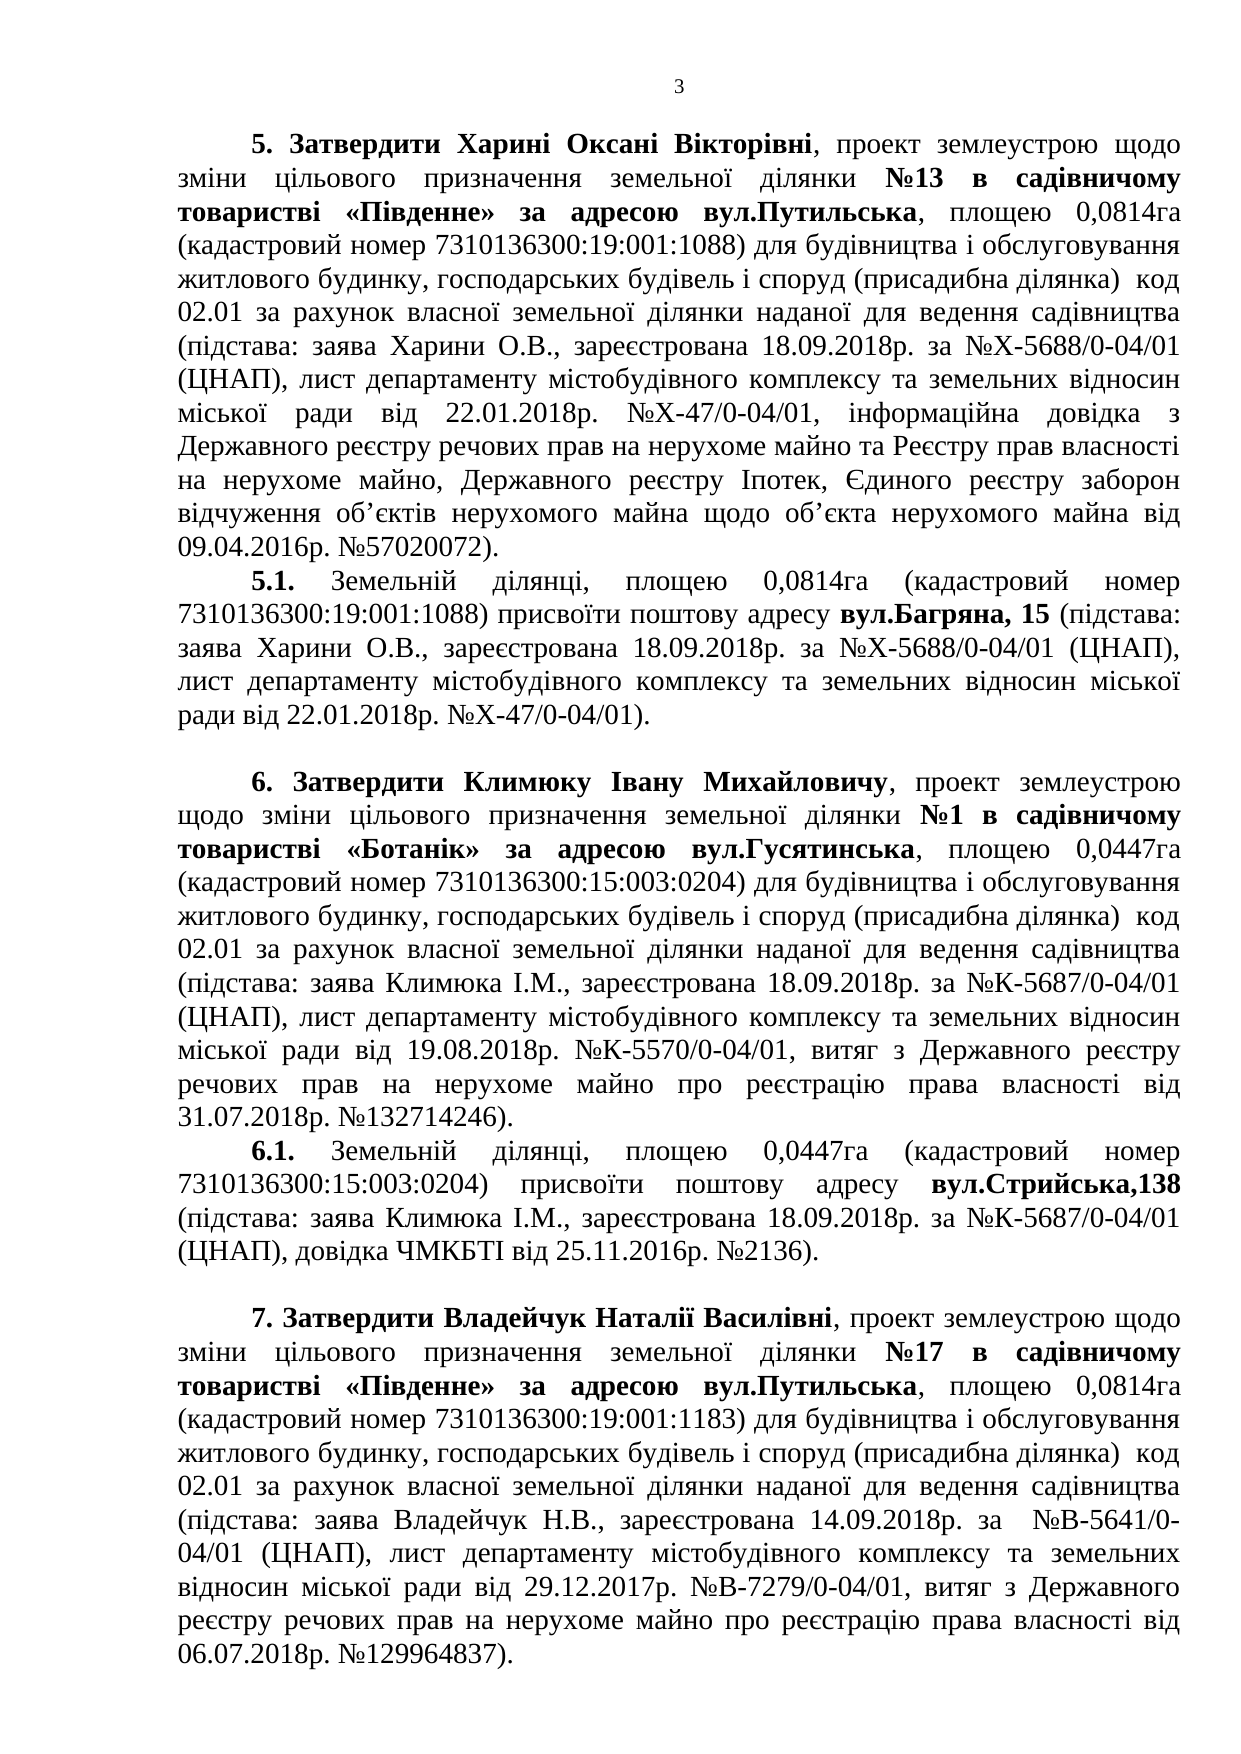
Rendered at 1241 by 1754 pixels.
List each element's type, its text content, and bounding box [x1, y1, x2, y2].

text 7. Затвердити Владейчук Наталії Василівні, проект землеустрою щодо зміни цільового призначення земельної ділянки №17 в садівничому товаристві «Південне» за адресою вул.Путильська, площею 0,0814га (кадастровий номер 7310136300:19:001:1183) для будівництва і обслуговування житлового будинку, господарських будівель і споруд (присадибна ділянка) код 02.01 за рахунок власної земельної ділянки наданої для ведення садівництва (підстава: заява Владейчук Н.В., зареєстрована 14.09.2018р. за №В-5641/0-04/01 (ЦНАП), лист департаменту містобудівного комплексу та земельних відносин міської ради від 29.12.2017р. №В-7279/0-04/01, витяг з Державного реєстру речових прав на нерухоме майно про реєстрацію права власності від 06.07.2018р. №129964837). [177, 1301, 1181, 1669]
text 6. Затвердити Климюку Івану Михайловичу, проект землеустрою щодо зміни цільового призначення земельної ділянки №1 в садівничому товаристві «Ботанік» за адресою вул.Гусятинська, площею 0,0447га (кадастровий номер 7310136300:15:003:0204) для будівництва і обслуговування житлового будинку, господарських будівель і споруд (присадибна ділянка) код 02.01 за рахунок власної земельної ділянки наданої для ведення садівництва (підстава: заява Климюка І.М., зареєстрована 18.09.2018р. за №К-5687/0-04/01 (ЦНАП), лист департаменту містобудівного комплексу та земельних відносин міської ради від 19.08.2018р. №К-5570/0-04/01, витяг з Державного реєстру речових прав на нерухоме майно про реєстрацію права власності від 31.07.2018р. №132714246). [177, 764, 1181, 1133]
text 5.1. Земельній ділянці, площею 0,0814га (кадастровий номер 7310136300:19:001:1088) присвоїти поштову адресу вул.Багряна, 15 (підстава: заява Харини О.В., зареєстрована 18.09.2018р. за №Х-5688/0-04/01 (ЦНАП), лист департаменту містобудівного комплексу та земельних відносин міської ради від 22.01.2018р. №Х-47/0-04/01). [177, 563, 1181, 730]
text 6.1. Земельній ділянці, площею 0,0447га (кадастровий номер 7310136300:15:003:0204) присвоїти поштову адресу вул.Стрийська,138 (підстава: заява Климюка І.М., зареєстрована 18.09.2018р. за №К-5687/0-04/01 (ЦНАП), довідка ЧМКБТІ від 25.11.2016р. №2136). [177, 1133, 1181, 1267]
text 5. Затвердити Харині Оксані Вікторівні, проект землеустрою щодо зміни цільового призначення земельної ділянки №13 в садівничому товаристві «Південне» за адресою вул.Путильська, площею 0,0814га (кадастровий номер 7310136300:19:001:1088) для будівництва і обслуговування житлового будинку, господарських будівель і споруд (присадибна ділянка) код 02.01 за рахунок власної земельної ділянки наданої для ведення садівництва (підстава: заява Харини О.В., зареєстрована 18.09.2018р. за №Х-5688/0-04/01 (ЦНАП), лист департаменту містобудівного комплексу та земельних відносин міської ради від 22.01.2018р. №Х-47/0-04/01, інформаційна довідка з Державного реєстру речових прав на нерухоме майно та Реєстру прав власності на нерухоме майно, Державного реєстру Іпотек, Єдиного реєстру заборон відчуження об’єктів нерухомого майна щодо об’єкта нерухомого майна від 09.04.2016р. №57020072). [177, 127, 1181, 563]
